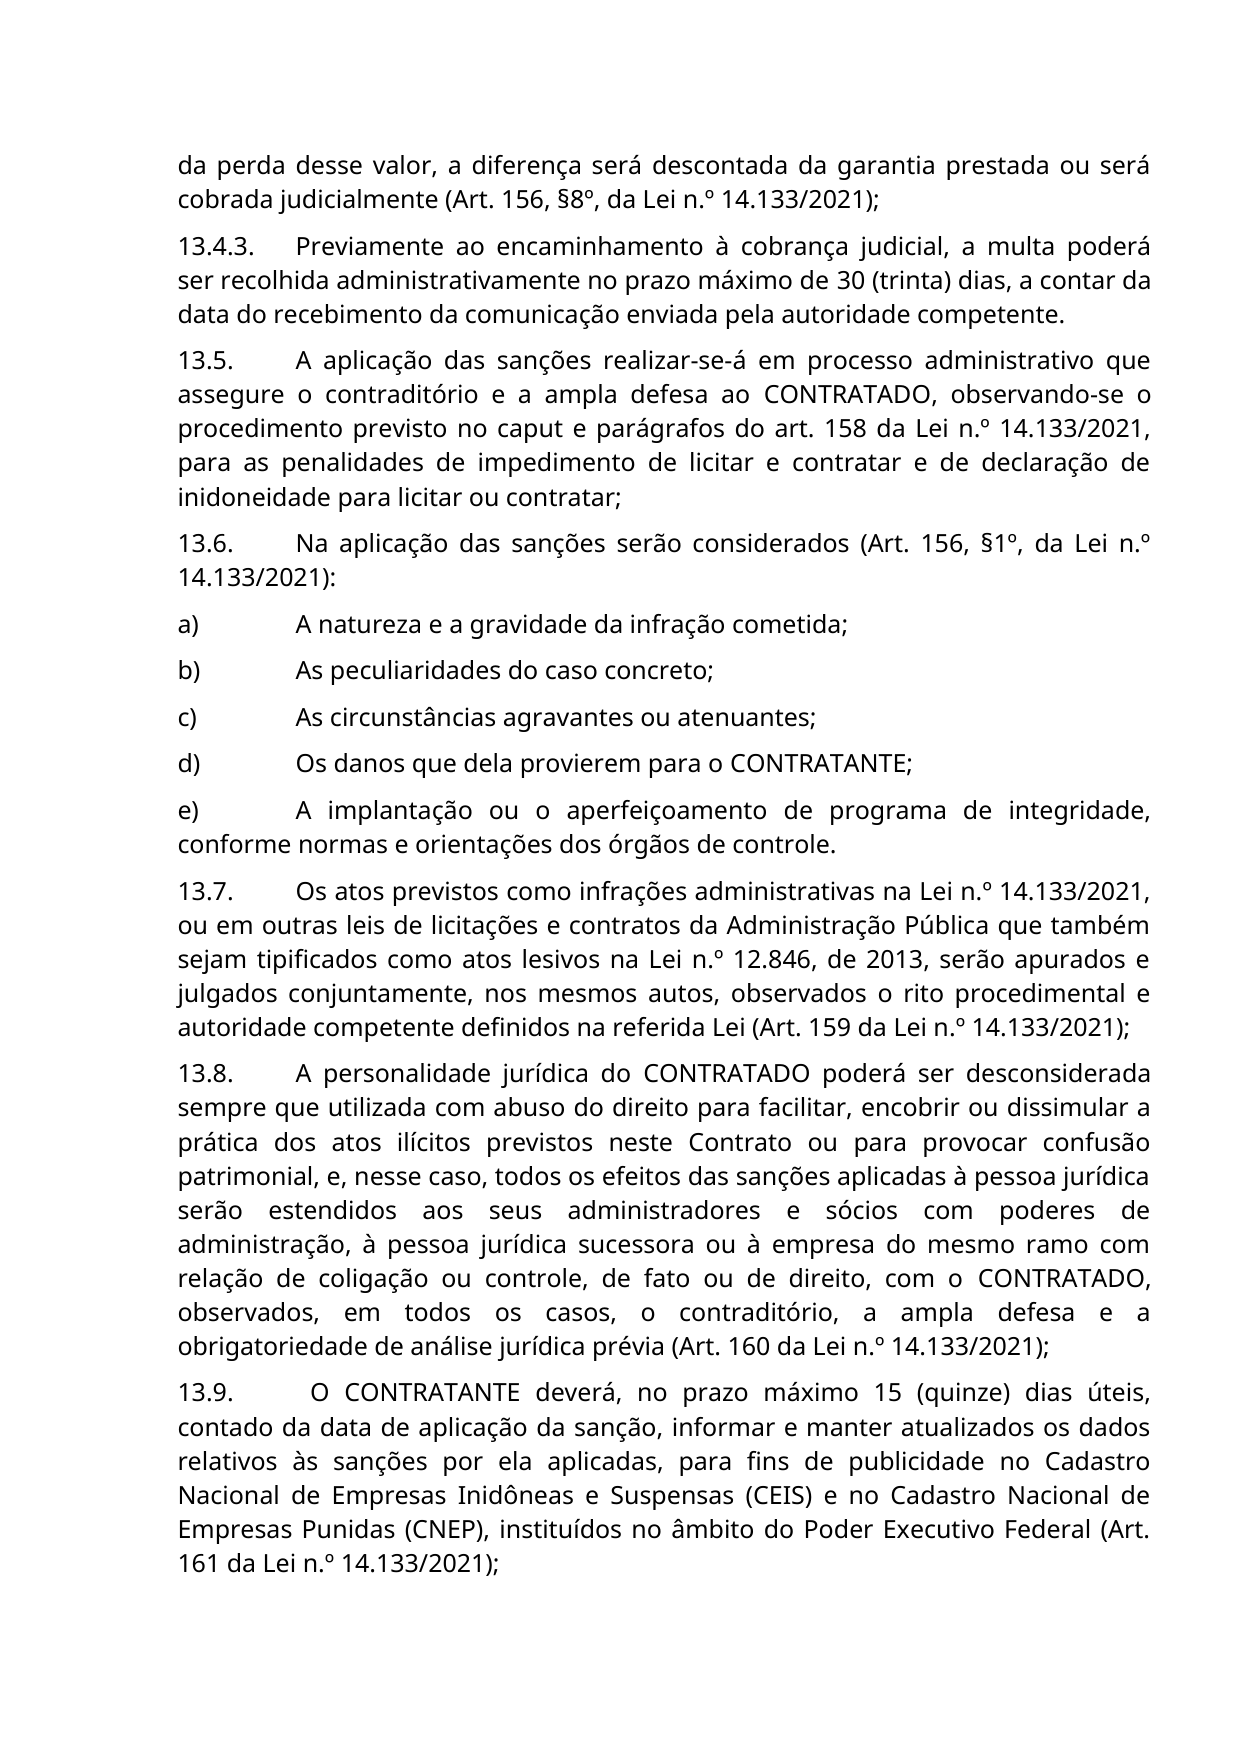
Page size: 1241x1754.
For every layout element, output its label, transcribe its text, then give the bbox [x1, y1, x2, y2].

list Os atos previstos como infrações administrativas na Lei n.º 14.133/2021, ou em outras leis de licitações e contratos da Administração Pública que também sejam tipificados como atos lesivos na Lei n.º 12.846, de 2013, serão apurados e julgados conjuntamente, nos mesmos autos, observados o rito procedimental e autoridade competente definidos na referida Lei (Art. 159 da Lei n.º 14.133/2021); [177, 873, 1152, 1043]
list As peculiaridades do caso concreto; [177, 653, 1152, 687]
list A implantação ou o aperfeiçoamento de programa de integridade, conforme normas e orientações dos órgãos de controle. [177, 793, 1152, 861]
list A personalidade jurídica do CONTRATADO poderá ser desconsiderada sempre que utilizada com abuso do direito para facilitar, encobrir ou dissimular a prática dos atos ilícitos previstos neste Contrato ou para provocar confusão patrimonial, e, nesse caso, todos os efeitos das sanções aplicadas à pessoa jurídica serão estendidos aos seus administradores e sócios com poderes de administração, à pessoa jurídica sucessora ou à empresa do mesmo ramo com relação de coligação ou controle, de fato ou de direito, com o CONTRATADO, observados, em todos os casos, o contraditório, a ampla defesa e a obrigatoriedade de análise jurídica prévia (Art. 160 da Lei n.º 14.133/2021); [177, 1056, 1152, 1363]
list O CONTRATANTE deverá, no prazo máximo 15 (quinze) dias úteis, contado da data de aplicação da sanção, informar e manter atualizados os dados relativos às sanções por ela aplicadas, para fins de publicidade no Cadastro Nacional de Empresas Inidôneas e Suspensas (CEIS) e no Cadastro Nacional de Empresas Punidas (CNEP), instituídos no âmbito do Poder Executivo Federal (Art. 161 da Lei n.º 14.133/2021); [177, 1375, 1152, 1579]
list Previamente ao encaminhamento à cobrança judicial, a multa poderá ser recolhida administrativamente no prazo máximo de 30 (trinta) dias, a contar da data do recebimento da comunicação enviada pela autoridade competente. [177, 228, 1152, 330]
list Os danos que dela provierem para o CONTRATANTE; [177, 746, 1152, 780]
list A aplicação das sanções realizar-se-á em processo administrativo que assegure o contraditório e a ampla defesa ao CONTRATADO, observando-se o procedimento previsto no caput e parágrafos do art. 158 da Lei n.º 14.133/2021, para as penalidades de impedimento de licitar e contratar e de declaração de inidoneidade para licitar ou contratar; [177, 343, 1152, 513]
list A natureza e a gravidade da infração cometida; [177, 606, 1152, 640]
list Na aplicação das sanções serão considerados (Art. 156, §1º, da Lei n.º 14.133/2021): [177, 526, 1152, 594]
list As circunstâncias agravantes ou atenuantes; [177, 699, 1152, 733]
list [177, 148, 1152, 216]
